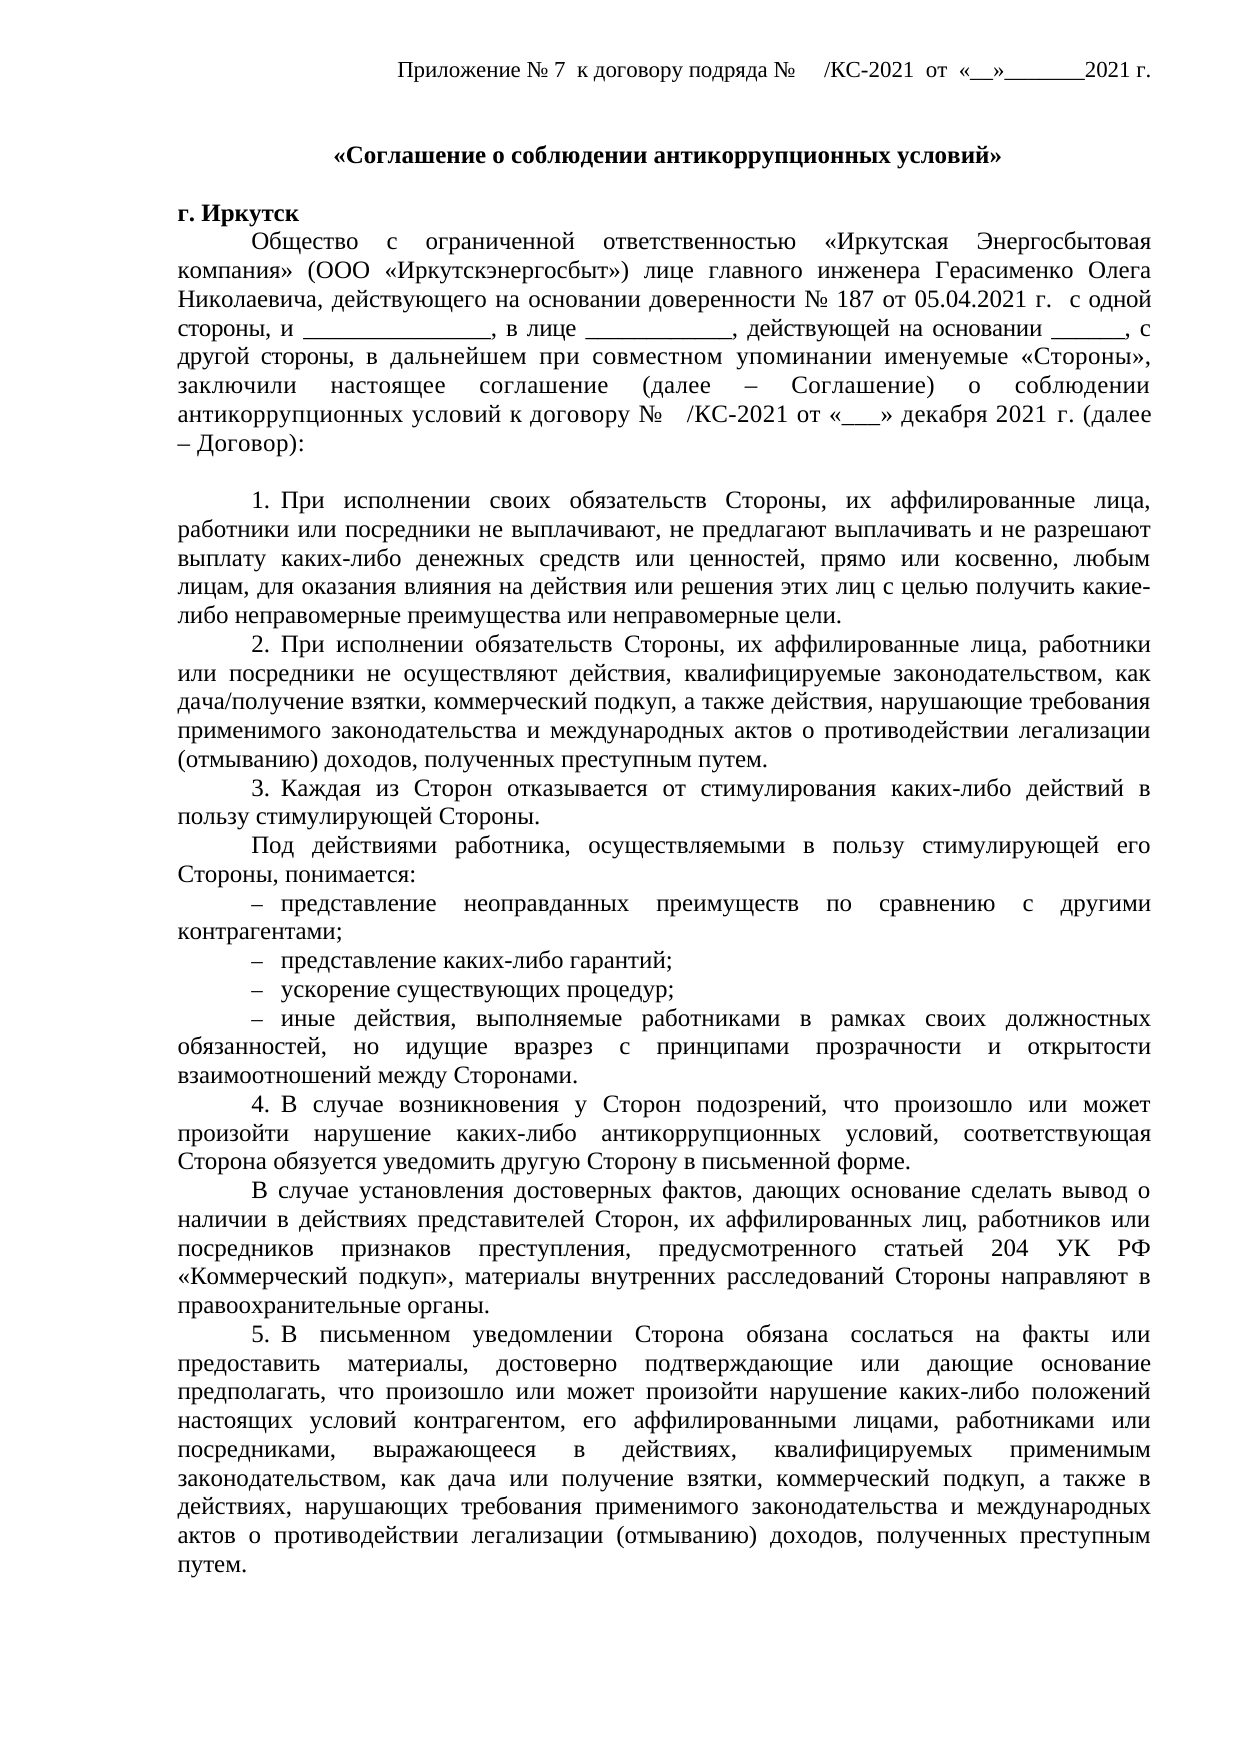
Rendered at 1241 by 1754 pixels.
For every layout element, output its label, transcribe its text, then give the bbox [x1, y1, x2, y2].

list При исполнении своих обязательств Стороны, их аффилированные лица, работники или посредники не выплачивают, не предлагают выплачивать и не разрешают выплату каких-либо денежных средств или ценностей, прямо или косвенно, любым лицам, для оказания влияния на действия или решения этих лиц с целью получить какие-либо неправомерные преимущества или неправомерные цели. [177, 485, 1152, 629]
list В случае возникновения у Сторон подозрений, что произошло или может произойти нарушение каких-либо антикоррупционных условий, соответствующая Сторона обязуется уведомить другую Сторону в письменной форме. [177, 1089, 1152, 1175]
list Каждая из Сторон отказывается от стимулирования каких-либо действий в пользу стимулирующей Стороны. [177, 773, 1152, 830]
text Общество с ограниченной ответственностью «Иркутская Энергосбытовая компания» (ООО «Иркутскэнергосбыт») лице главного инженера Герасименко Олега Николаевича, действующего на основании доверенности № 187 от 05.04.2021 г. с одной стороны, и _______________, в лице ____________, действующей на основании ______, с другой стороны, в дальнейшем при совместном упоминании именуемые «Стороны», заключили настоящее соглашение (далее – Соглашение) о соблюдении антикоррупционных условий к договору № /КС-2021 от «___» декабря 2021 г. (далее – Договор): [177, 226, 1152, 456]
text «Соглашение о соблюдении антикоррупционных условий» [177, 140, 1152, 169]
list представление каких-либо гарантий; [177, 945, 1152, 974]
text г. Иркутск [177, 198, 1152, 226]
list ускорение существующих процедур; [177, 974, 1152, 1003]
text Приложение № 7 к договору подряда № /КС-2021 от «__»_______2021 г. [177, 56, 1152, 83]
list При исполнении обязательств Стороны, их аффилированные лица, работники или посредники не осуществляют действия, квалифицируемые законодательством, как дача/получение взятки, коммерческий подкуп, а также действия, нарушающие требования применимого законодательства и международных актов о противодействии легализации (отмыванию) доходов, полученных преступным путем. [177, 629, 1152, 773]
text Под действиями работника, осуществляемыми в пользу стимулирующей его Стороны, понимается: [177, 830, 1152, 888]
list В письменном уведомлении Сторона обязана сослаться на факты или предоставить материалы, достоверно подтверждающие или дающие основание предполагать, что произошло или может произойти нарушение каких-либо положений настоящих условий контрагентом, его аффилированными лицами, работниками или посредниками, выражающееся в действиях, квалифицируемых применимым законодательством, как дача или получение взятки, коммерческий подкуп, а также в действиях, нарушающих требования применимого законодательства и международных актов о противодействии легализации (отмыванию) доходов, полученных преступным путем. [177, 1319, 1152, 1578]
list иные действия, выполняемые работниками в рамках своих должностных обязанностей, но идущие вразрез с принципами прозрачности и открытости взаимоотношений между Сторонами. [177, 1003, 1152, 1089]
text В случае установления достоверных фактов, дающих основание сделать вывод о наличии в действиях представителей Сторон, их аффилированных лиц, работников или посредников признаков преступления, предусмотренного статьей 204 УК РФ «Коммерческий подкуп», материалы внутренних расследований Стороны направляют в правоохранительные органы. [177, 1175, 1152, 1319]
list представление неоправданных преимуществ по сравнению с другими контрагентами; [177, 888, 1152, 945]
